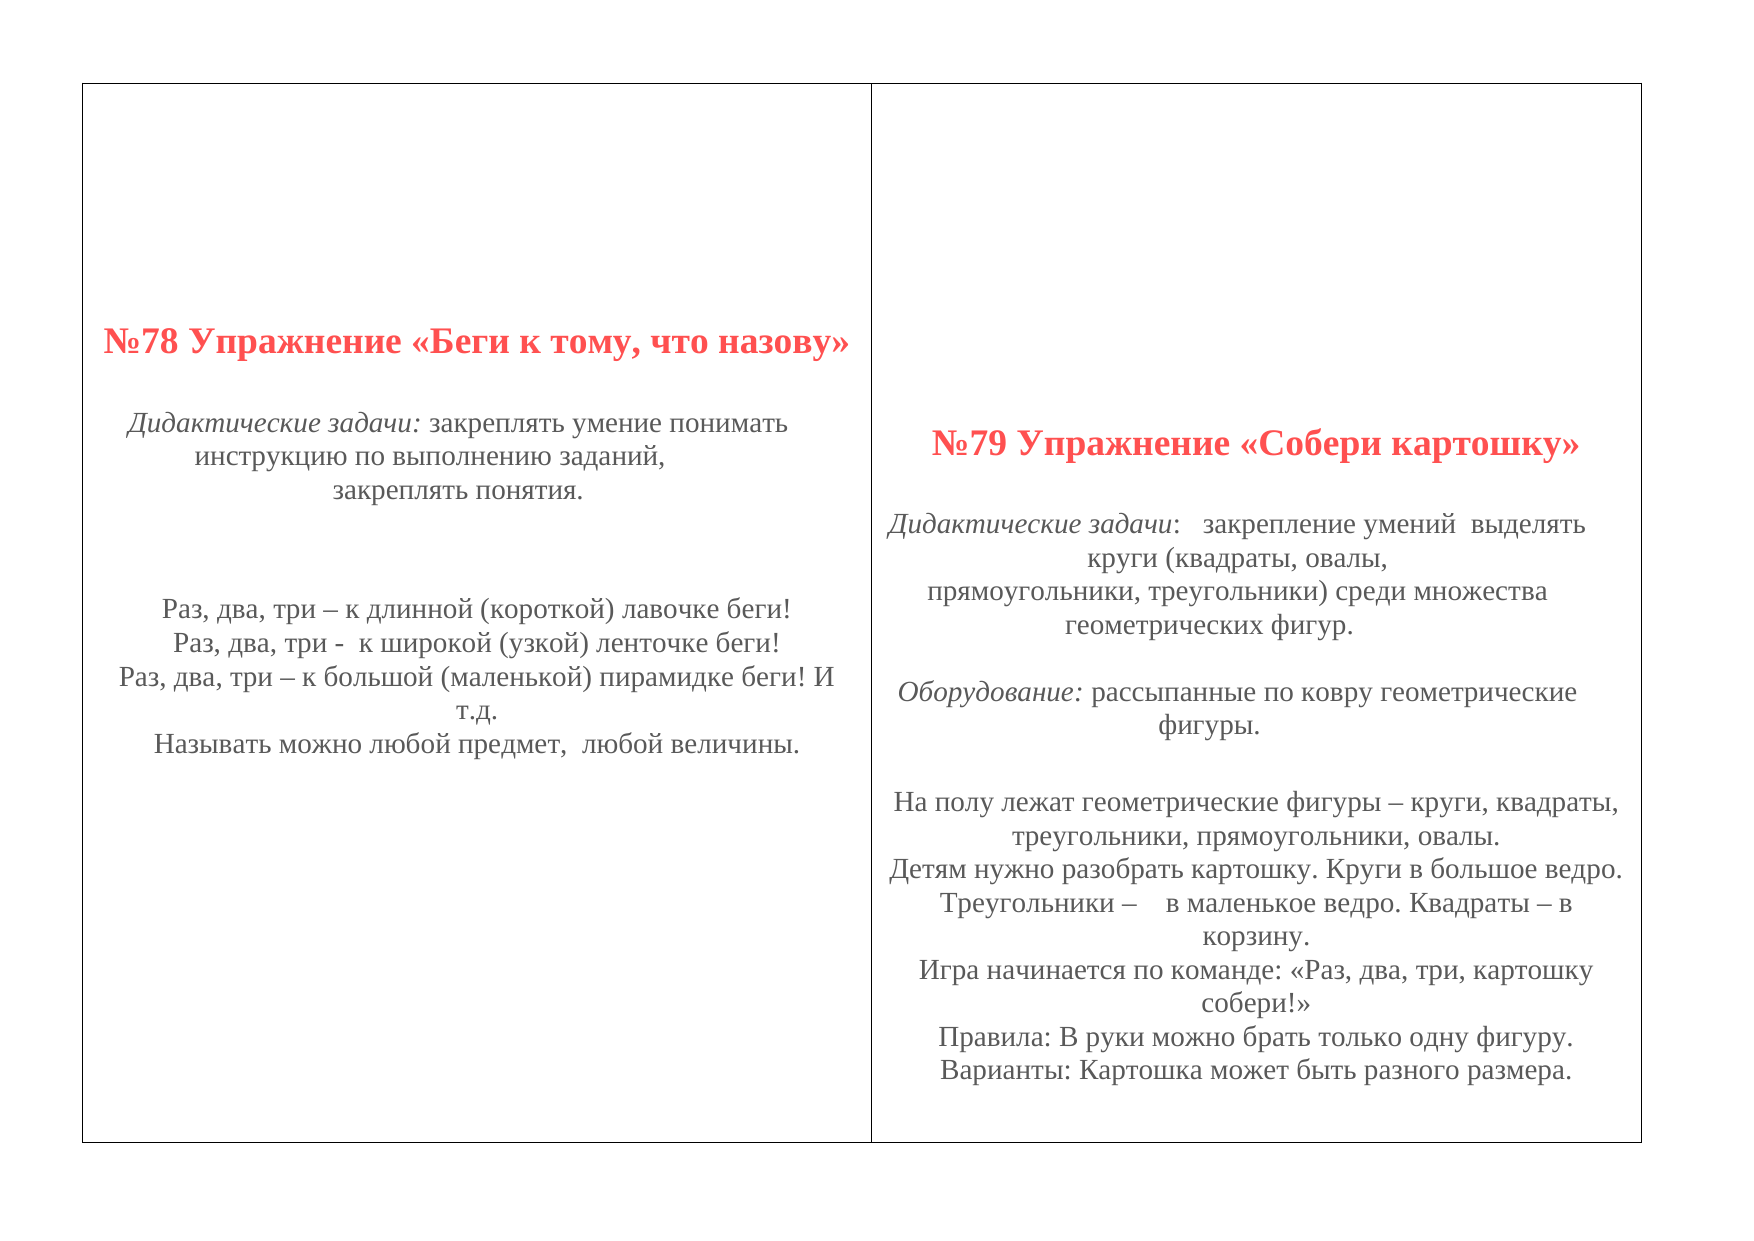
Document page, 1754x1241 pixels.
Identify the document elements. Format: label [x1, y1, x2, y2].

table_header [83, 84, 871, 1142]
table_header [872, 84, 1641, 1142]
